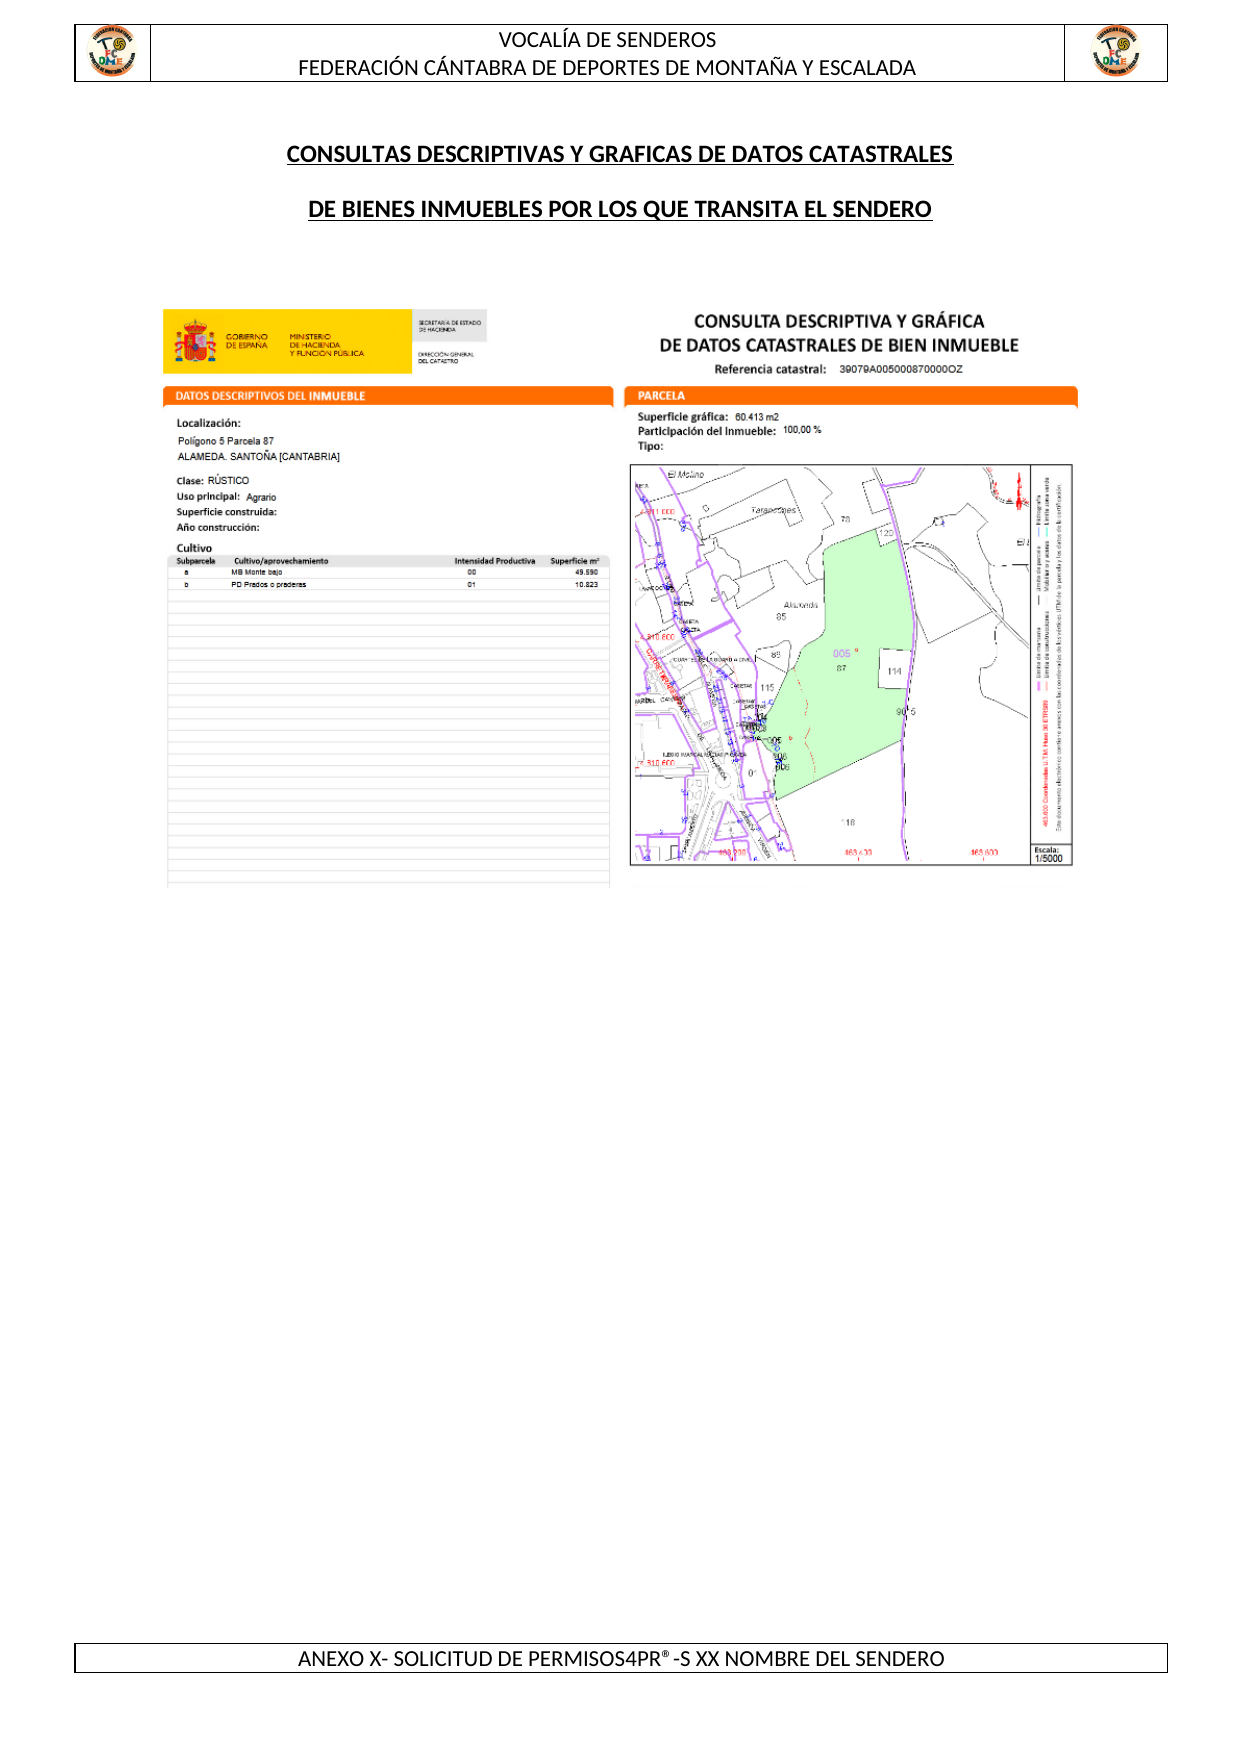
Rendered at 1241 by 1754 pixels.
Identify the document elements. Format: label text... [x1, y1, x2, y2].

picture [1090, 24, 1142, 77]
picture [159, 305, 1081, 888]
text CONSULTAS DESCRIPTIVAS Y GRAFICAS DE DATOS CATASTRALES [75, 138, 1165, 168]
picture [86, 24, 138, 77]
text DE BIENES INMUEBLES POR LOS QUE TRANSITA EL SENDERO [75, 194, 1165, 224]
